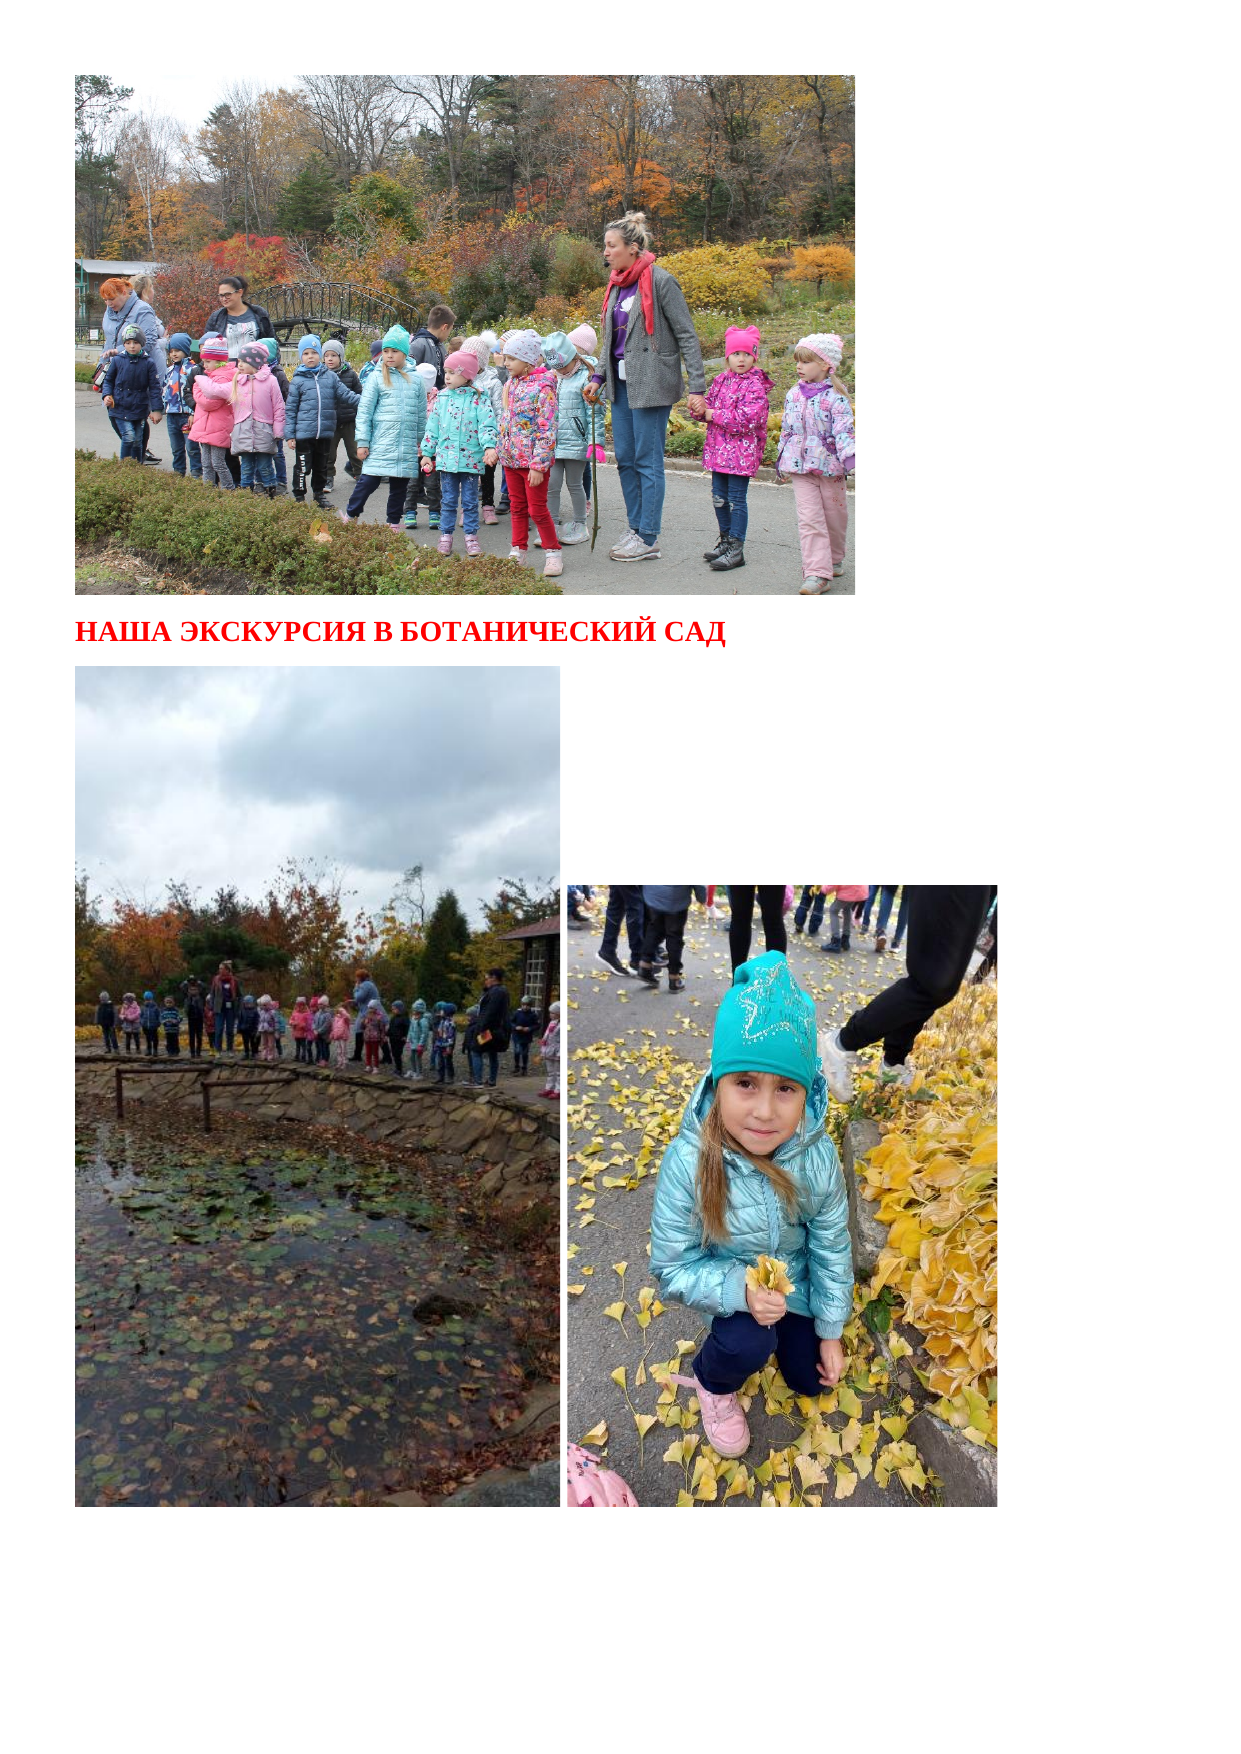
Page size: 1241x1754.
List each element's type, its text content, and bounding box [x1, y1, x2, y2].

picture [567, 885, 998, 1507]
text НАША ЭКСКУРСИЯ В БОТАНИЧЕСКИЙ САД [75, 614, 1165, 647]
picture [75, 666, 561, 1507]
picture [75, 75, 855, 595]
